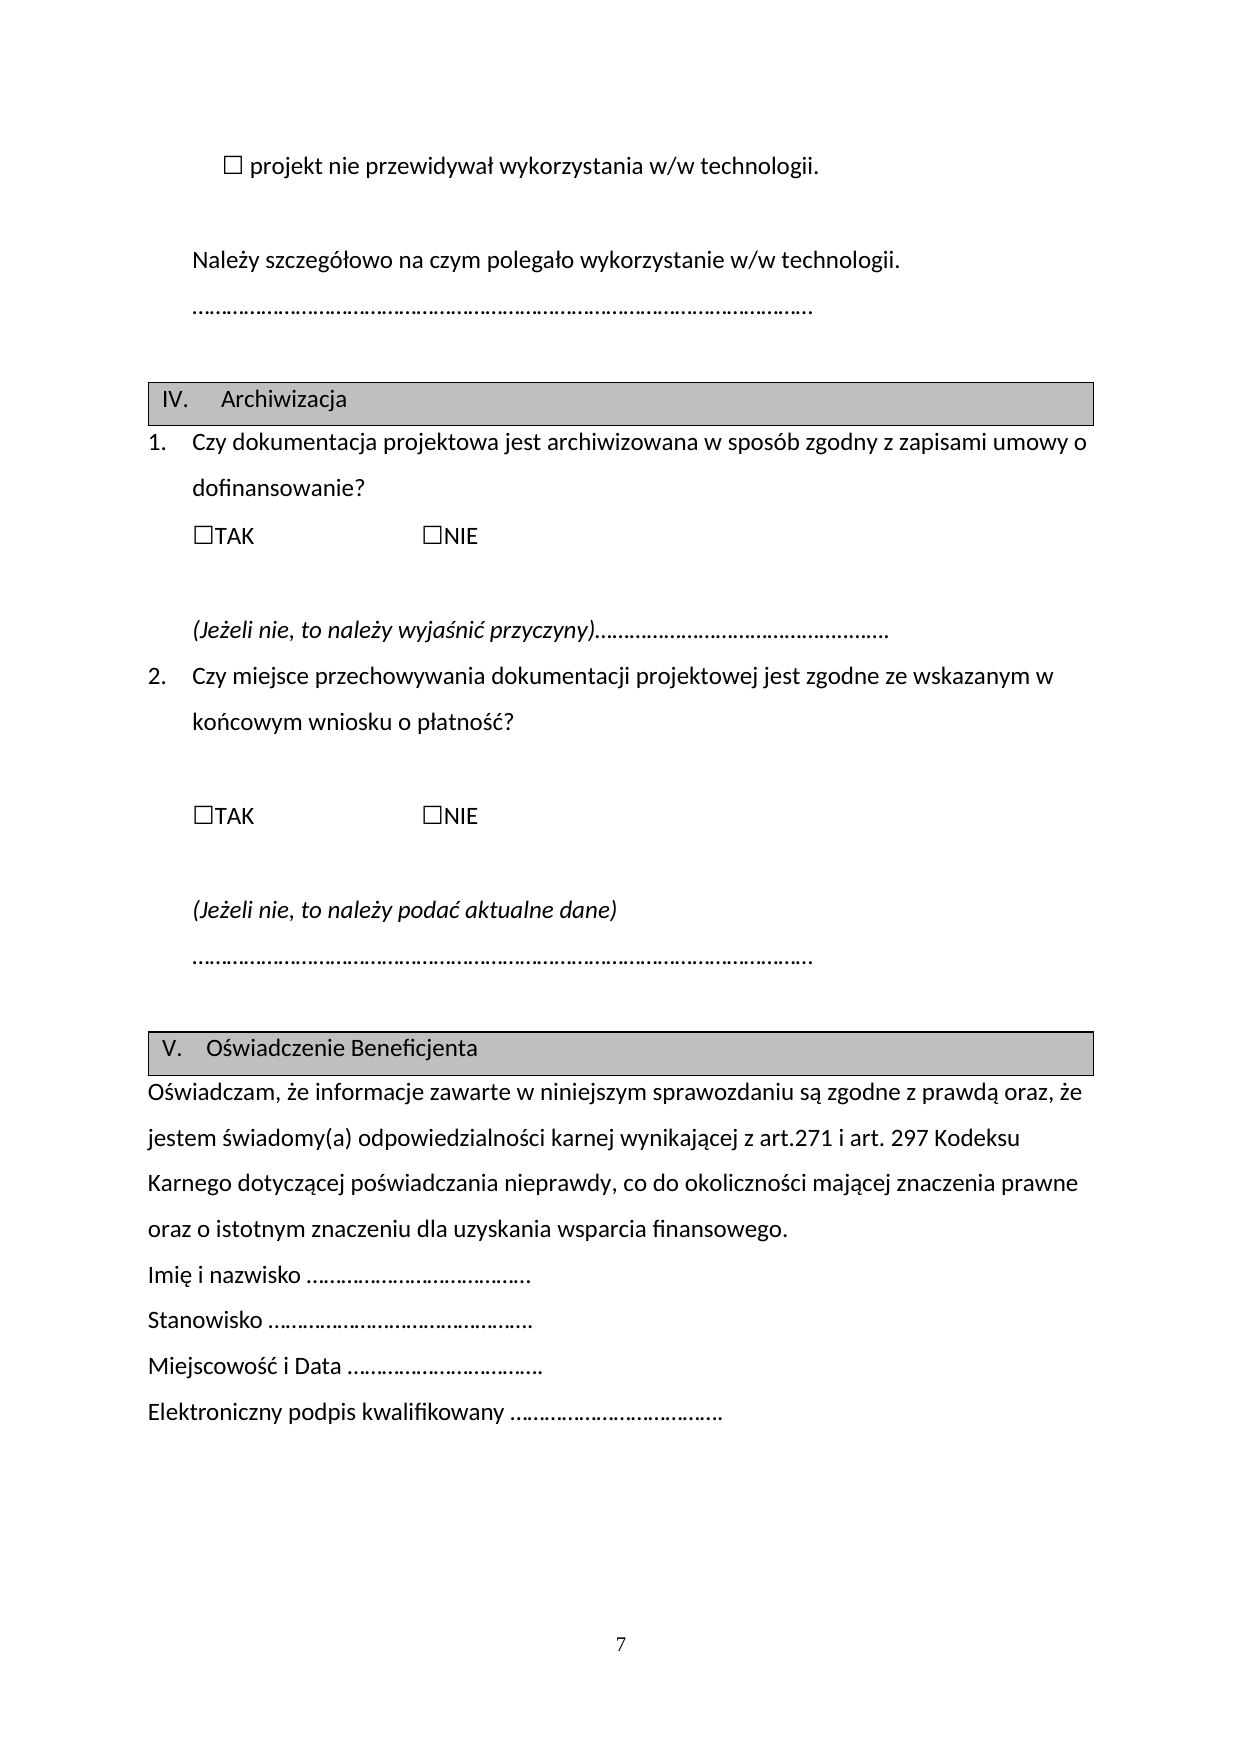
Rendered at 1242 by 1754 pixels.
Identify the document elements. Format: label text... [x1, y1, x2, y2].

text Miejscowość i Data ……………………………. [148, 1350, 1094, 1381]
text ……………………………………………………………………………………………… [192, 290, 1094, 321]
list (Jeżeli nie, to należy podać aktualne dane) [192, 894, 1094, 925]
list TAK NIE [192, 797, 1094, 831]
list Czy miejsce przechowywania dokumentacji projektowej jest zgodne ze wskazanym w końcowym wniosku o płatność? [148, 660, 1094, 736]
list ……………………………………………………………………………………………… [192, 940, 1094, 970]
text Stanowisko ………………………………………. [148, 1304, 1094, 1335]
list TAK NIE [192, 518, 1094, 552]
list Oświadczam, że informacje zawarte w niniejszym sprawozdaniu są zgodne z prawdą oraz, że jestem świadomy(a) odpowiedzialności karnej wynikającej z art.271 i art. 297 Kodeksu Karnego dotyczącej poświadczania nieprawdy, co do okoliczności mającej znaczenia prawne oraz o istotnym znaczeniu dla uzyskania wsparcia finansowego. [148, 1076, 1094, 1244]
text Elektroniczny podpis kwalifikowany ………………………………. [148, 1396, 1094, 1427]
list Czy dokumentacja projektowa jest archiwizowana w sposób zgodny z zapisami umowy o dofinansowanie? [148, 426, 1094, 502]
text Imię i nazwisko ………………………………… [148, 1259, 1094, 1289]
text (Jeżeli nie, to należy wyjaśnić przyczyny)……………………………………..……. [192, 614, 1094, 645]
table_header Oświadczenie Beneficjenta [149, 1033, 1093, 1075]
text Należy szczegółowo na czym polegało wykorzystanie w/w technologii. [192, 244, 1094, 275]
text projekt nie przewidywał wykorzystania w/w technologii. [222, 148, 1094, 182]
table_header Archiwizacja [149, 383, 1093, 425]
